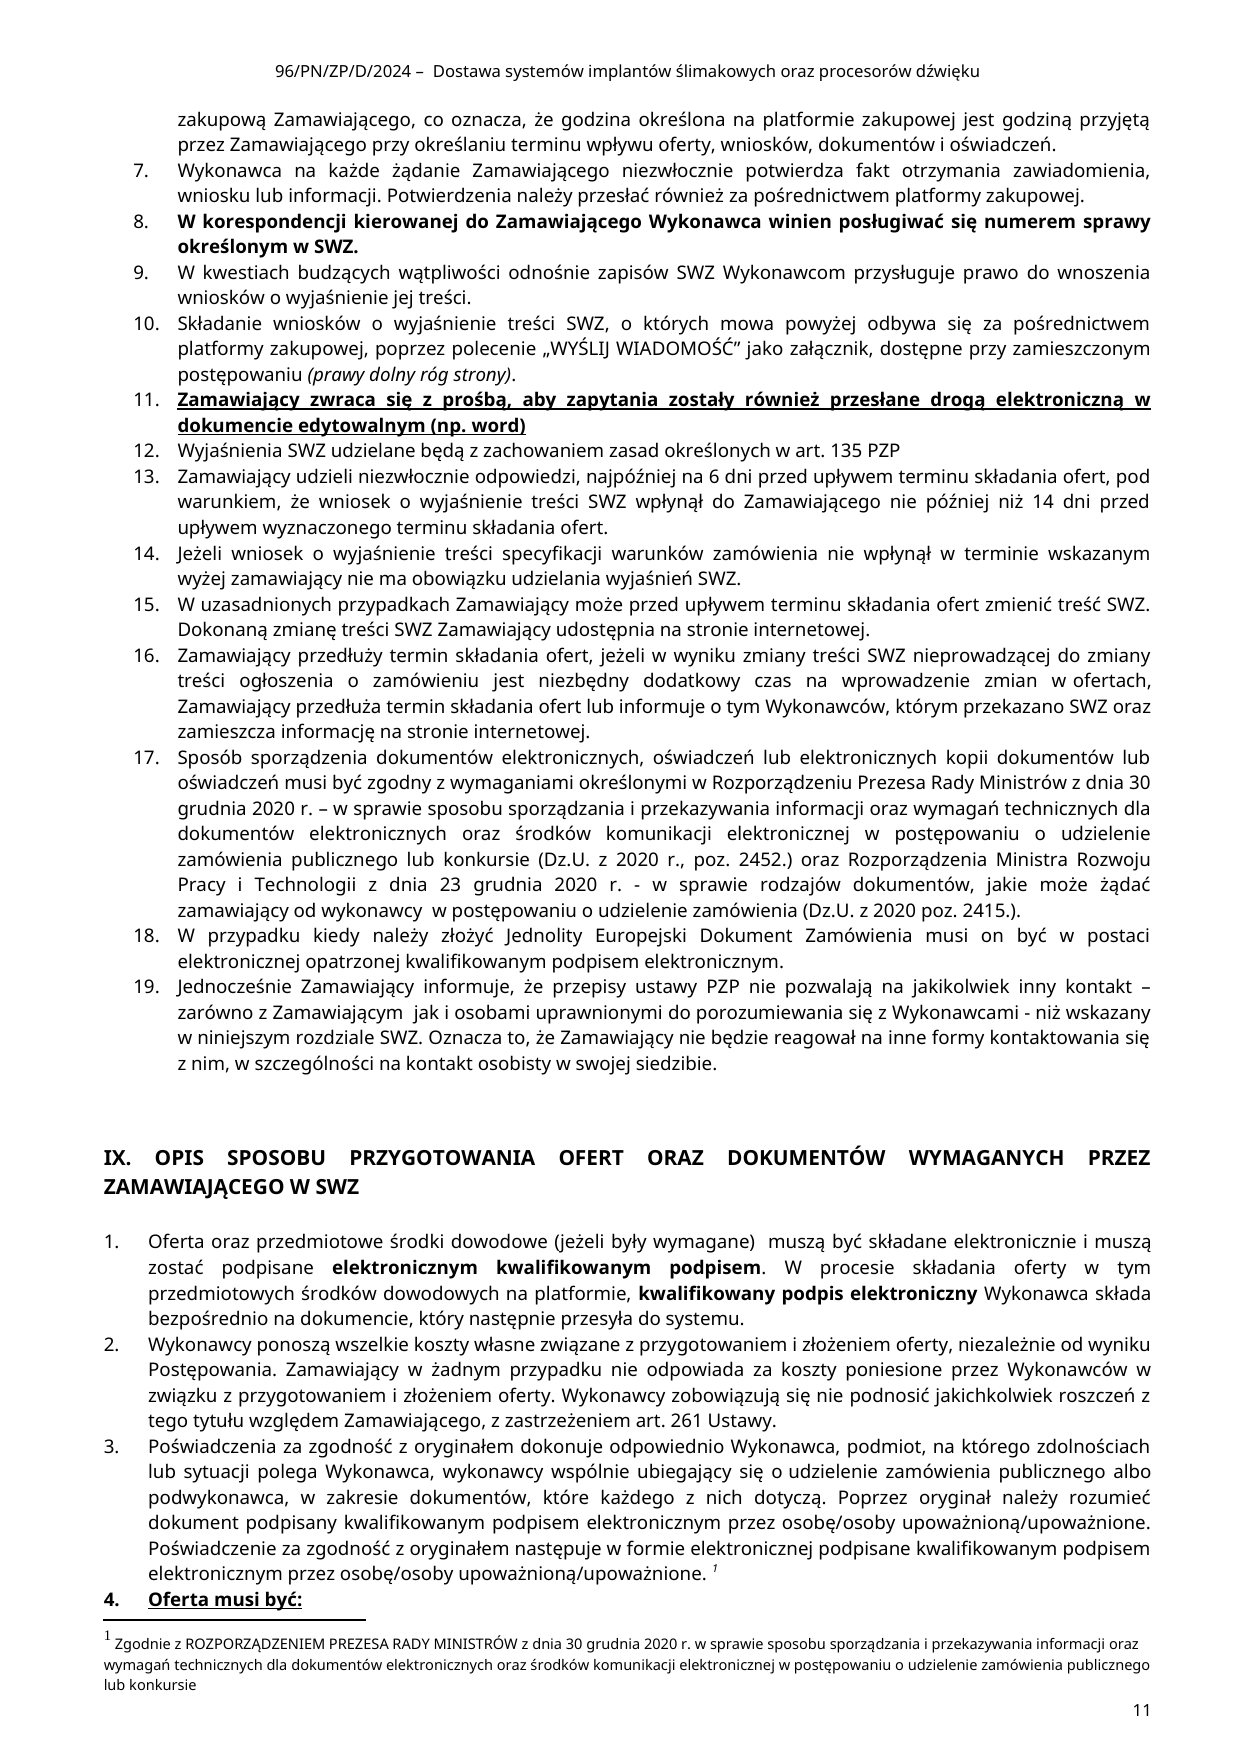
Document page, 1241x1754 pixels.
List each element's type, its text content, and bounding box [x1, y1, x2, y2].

list Oferta oraz przedmiotowe środki dowodowe (jeżeli były wymagane) muszą być składane elektronicznie i muszą zostać podpisane elektronicznym kwalifikowanym podpisem. W procesie składania oferty w tym przedmiotowych środków dowodowych na platformie, kwalifikowany podpis elektroniczny Wykonawca składa bezpośrednio na dokumencie, który następnie przesyła do systemu. [103, 1229, 1152, 1331]
list Jednocześnie Zamawiający informuje, że przepisy ustawy PZP nie pozwalają na jakikolwiek inny kontakt – zarówno z Zamawiającym jak i osobami uprawnionymi do porozumiewania się z Wykonawcami - niż wskazany w niniejszym rozdziale SWZ. Oznacza to, że Zamawiający nie będzie reagował na inne formy kontaktowania się z nim, w szczególności na kontakt osobisty w swojej siedzibie. [133, 974, 1152, 1076]
list Zamawiający udzieli niezwłocznie odpowiedzi, najpóźniej na 6 dni przed upływem terminu składania ofert, pod warunkiem, że wniosek o wyjaśnienie treści SWZ wpłynął do Zamawiającego nie później niż 14 dni przed upływem wyznaczonego terminu składania ofert. [133, 463, 1152, 540]
list Zamawiający przedłuży termin składania ofert, jeżeli w wyniku zmiany treści SWZ nieprowadzącej do zmiany treści ogłoszenia o zamówieniu jest niezbędny dodatkowy czas na wprowadzenie zmian w ofertach, Zamawiający przedłuża termin składania ofert lub informuje o tym Wykonawców, którym przekazano SWZ oraz zamieszcza informację na stronie internetowej. [133, 642, 1152, 744]
list Wykonawcy ponoszą wszelkie koszty własne związane z przygotowaniem i złożeniem oferty, niezależnie od wyniku Postępowania. Zamawiający w żadnym przypadku nie odpowiada za koszty poniesione przez Wykonawców w związku z przygotowaniem i złożeniem oferty. Wykonawcy zobowiązują się nie podnosić jakichkolwiek roszczeń z tego tytułu względem Zamawiającego, z zastrzeżeniem art. 261 Ustawy. [103, 1331, 1152, 1433]
list Jeżeli wniosek o wyjaśnienie treści specyfikacji warunków zamówienia nie wpłynął w terminie wskazanym wyżej zamawiający nie ma obowiązku udzielania wyjaśnień SWZ. [133, 540, 1152, 591]
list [133, 106, 1152, 157]
subtitle IX. Opis sposobu przygotowania ofert oraz dokumentów wymaganych przez Zamawiającego w SWZ [103, 1143, 1152, 1200]
list Oferta musi być: [103, 1586, 1152, 1612]
list Sposób sporządzenia dokumentów elektronicznych, oświadczeń lub elektronicznych kopii dokumentów lub oświadczeń musi być zgodny z wymaganiami określonymi w Rozporządzeniu Prezesa Rady Ministrów z dnia 30 grudnia 2020 r. – w sprawie sposobu sporządzania i przekazywania informacji oraz wymagań technicznych dla dokumentów elektronicznych oraz środków komunikacji elektronicznej w postępowaniu o udzielenie zamówienia publicznego lub konkursie (Dz.U. z 2020 r., poz. 2452.) oraz Rozporządzenia Ministra Rozwoju Pracy i Technologii z dnia 23 grudnia 2020 r. - w sprawie rodzajów dokumentów, jakie może żądać zamawiający od wykonawcy w postępowaniu o udzielenie zamówienia (Dz.U. z 2020 poz. 2415.). [133, 744, 1152, 923]
list Zamawiający zwraca się z prośbą, aby zapytania zostały również przesłane drogą elektroniczną w dokumencie edytowalnym (np. word) [133, 387, 1152, 438]
list W przypadku kiedy należy złożyć Jednolity Europejski Dokument Zamówienia musi on być w postaci elektronicznej opatrzonej kwalifikowanym podpisem elektronicznym. [133, 923, 1152, 974]
list Wyjaśnienia SWZ udzielane będą z zachowaniem zasad określonych w art. 135 PZP [133, 438, 1152, 463]
list W uzasadnionych przypadkach Zamawiający może przed upływem terminu składania ofert zmienić treść SWZ. Dokonaną zmianę treści SWZ Zamawiający udostępnia na stronie internetowej. [133, 591, 1152, 642]
list Wykonawca na każde żądanie Zamawiającego niezwłocznie potwierdza fakt otrzymania zawiadomienia, wniosku lub informacji. Potwierdzenia należy przesłać również za pośrednictwem platformy zakupowej. [133, 157, 1152, 208]
list W kwestiach budzących wątpliwości odnośnie zapisów SWZ Wykonawcom przysługuje prawo do wnoszenia wniosków o wyjaśnienie jej treści. [133, 259, 1152, 310]
list W korespondencji kierowanej do Zamawiającego Wykonawca winien posługiwać się numerem sprawy określonym w SWZ. [133, 208, 1152, 259]
list Składanie wniosków o wyjaśnienie treści SWZ, o których mowa powyżej odbywa się za pośrednictwem platformy zakupowej, poprzez polecenie „WYŚLIJ WIADOMOŚĆ” jako załącznik, dostępne przy zamieszczonym postępowaniu (prawy dolny róg strony). [133, 310, 1152, 387]
list Poświadczenia za zgodność z oryginałem dokonuje odpowiednio Wykonawca, podmiot, na którego zdolnościach lub sytuacji polega Wykonawca, wykonawcy wspólnie ubiegający się o udzielenie zamówienia publicznego albo podwykonawca, w zakresie dokumentów, które każdego z nich dotyczą. Poprzez oryginał należy rozumieć dokument podpisany kwalifikowanym podpisem elektronicznym przez osobę/osoby upoważnioną/upoważnione. Poświadczenie za zgodność z oryginałem następuje w formie elektronicznej podpisane kwalifikowanym podpisem elektronicznym przez osobę/osoby upoważnioną/upoważnione. [103, 1433, 1152, 1586]
